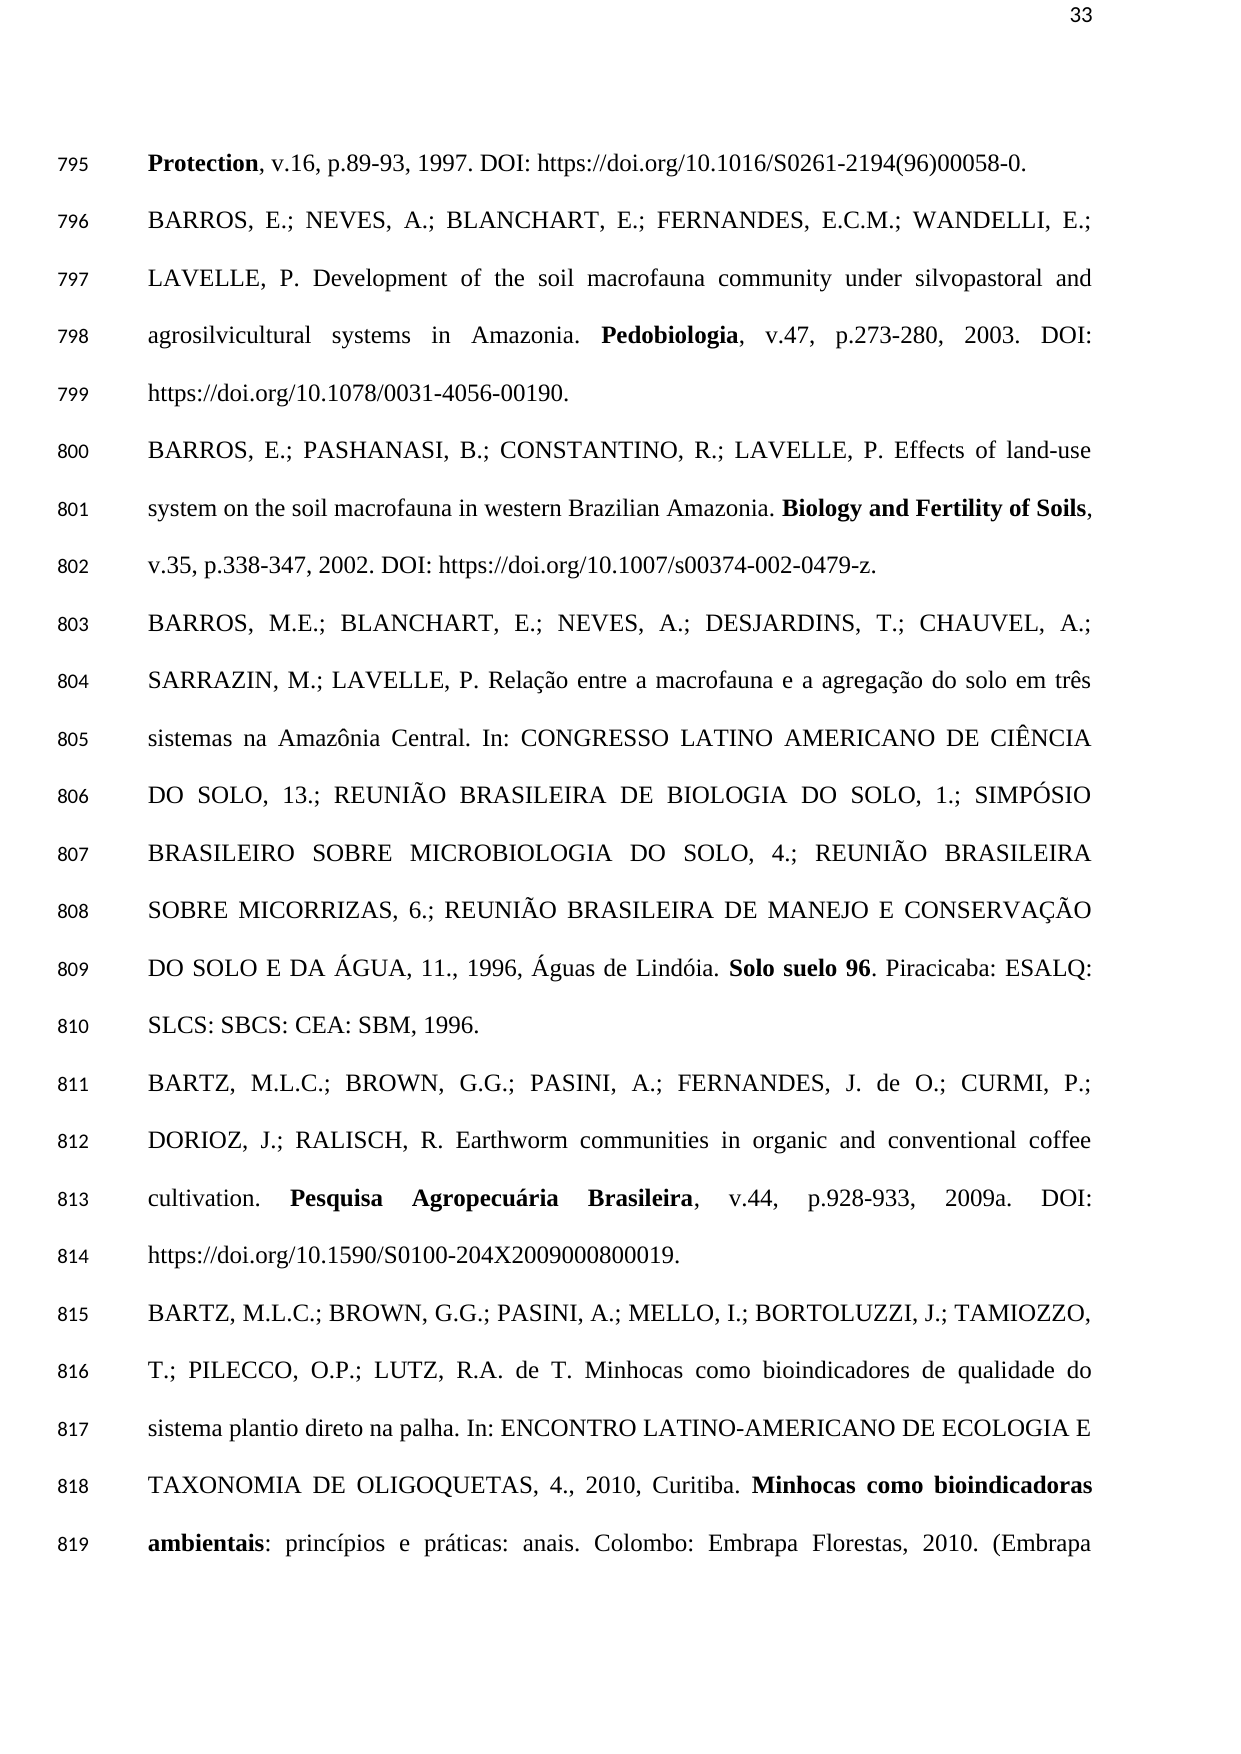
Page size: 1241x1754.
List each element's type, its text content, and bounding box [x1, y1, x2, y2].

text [148, 148, 1092, 176]
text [148, 1298, 1092, 1556]
text BARTZ, M.L.C.; BROWN, G.G.; PASINI, A.; FERNANDES, J. de O.; CURMI, P.; DORIOZ, J.; RALISCH, R. Earthworm communities in organic and conventional coffee cultivation. Pesquisa Agropecuária Brasileira, v.44, p.928-933, 2009a. DOI: https://doi.org/10.1590/S0100-204X2009000800019. [148, 1068, 1092, 1269]
text BARROS, E.; NEVES, A.; BLANCHART, E.; FERNANDES, E.C.M.; WANDELLI, E.; LAVELLE, P. Development of the soil macrofauna community under silvopastoral and agrosilvicultural systems in Amazonia. Pedobiologia, v.47, p.273-280, 2003. DOI: https://doi.org/10.1078/0031-4056-00190. [148, 205, 1092, 406]
text BARROS, M.E.; BLANCHART, E.; NEVES, A.; DESJARDINS, T.; CHAUVEL, A.; SARRAZIN, M.; LAVELLE, P. Relação entre a macrofauna e a agregação do solo em três sistemas na Amazônia Central. In: CONGRESSO LATINO AMERICANO DE CIÊNCIA DO SOLO, 13.; REUNIÃO BRASILEIRA DE BIOLOGIA DO SOLO, 1.; SIMPÓSIO BRASILEIRO SOBRE MICROBIOLOGIA DO SOLO, 4.; REUNIÃO BRASILEIRA SOBRE MICORRIZAS, 6.; REUNIÃO BRASILEIRA DE MANEJO E CONSERVAÇÃO DO SOLO E DA ÁGUA, 11., 1996, Águas de Lindóia. Solo suelo 96. Piracicaba: ESALQ: SLCS: SBCS: CEA: SBM, 1996. [148, 608, 1092, 1039]
text BARROS, E.; PASHANASI, B.; CONSTANTINO, R.; LAVELLE, P. Effects of land-use system on the soil macrofauna in western Brazilian Amazonia. Biology and Fertility of Soils, v.35, p.338-347, 2002. DOI: https://doi.org/10.1007/s00374-002-0479-z. [148, 435, 1092, 579]
